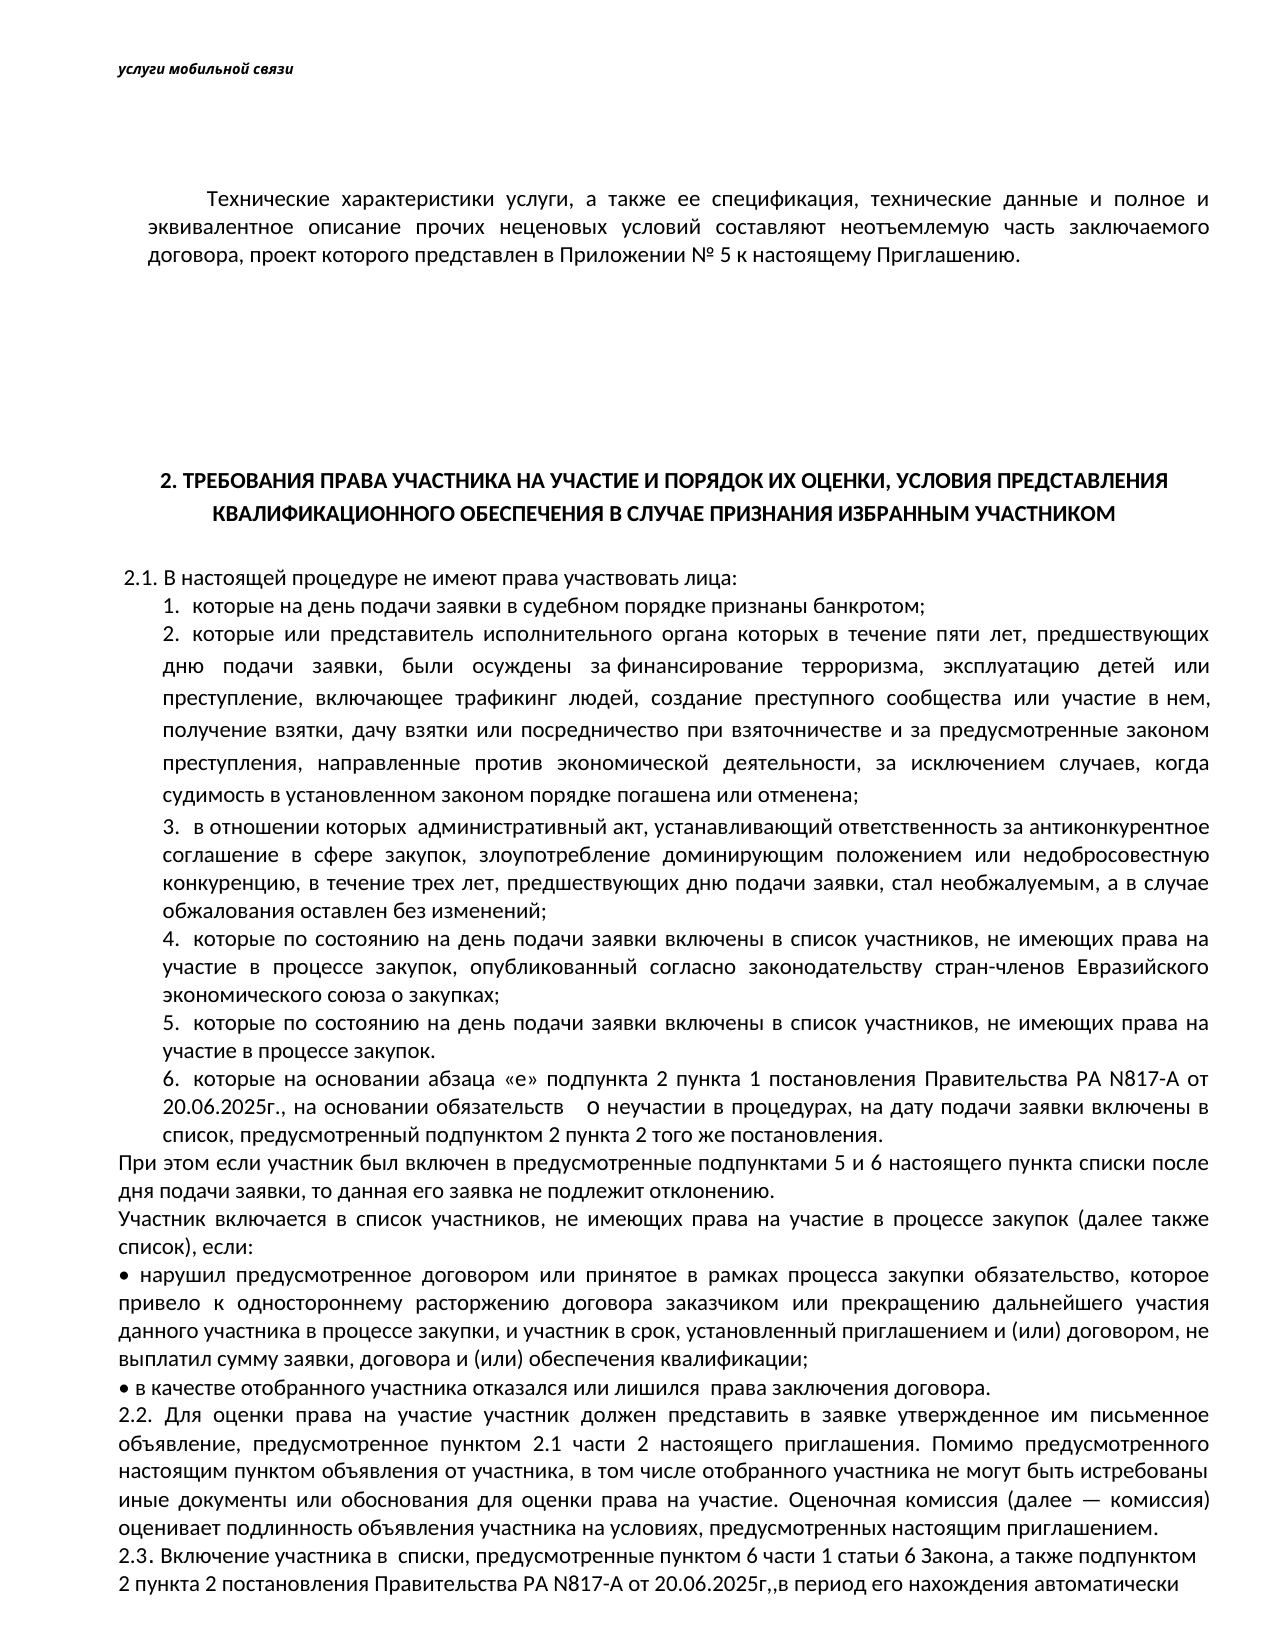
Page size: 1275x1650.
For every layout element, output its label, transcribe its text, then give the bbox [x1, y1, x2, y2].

text При этом если участник был включен в предусмотренные подпунктами 5 и 6 настоящего пункта списки после дня подачи заявки, то данная его заявка не подлежит отклонению. [118, 1148, 1211, 1204]
text 2.2. Для оценки права на участие участник должен представить в заявке утвержденное им письменное объявление, предусмотренное пунктом 2.1 части 2 настоящего приглашения. Помимо предусмотренного настоящим пунктом объявления от участника, в том числе отобранного участника не могут быть истребованы иные документы или обоснования для оценки права на участие. Оценочная комиссия (далее — комиссия) оценивает подлинность объявления участника на условиях, предусмотренных настоящим приглашением. [118, 1401, 1211, 1541]
list которые на день подачи заявки в судебном порядке признаны банкротом; [162, 591, 1211, 619]
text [118, 1541, 1211, 1597]
text 2.1. В настоящей процедуре не имеют права участвовать лица: [118, 563, 1211, 591]
list которые по состоянию на день подачи заявки включены в список участников, не имеющих права на участие в процессе закупок, опубликованный согласно законодательству стран-членов Евразийского экономического союза о закупках; [162, 924, 1211, 1008]
list которые или представитель исполнительного органа которых в течение пяти лет, предшествующих дню подачи заявки, были осуждены за финансирование терроризма, эксплуатацию детей или преступление, включающее трафикинг людей, создание преступного сообщества или участие в нем, получение взятки, дачу взятки или посредничество при взяточничестве и за предусмотренные законом преступления, направленные против экономической деятельности, за исключением случаев, когда судимость в установленном законом порядке погашена или отменена; [162, 619, 1211, 808]
text • в качестве отобранного участника отказался или лишился права заключения договора. [118, 1373, 1211, 1401]
text Участник включается в список участников, не имеющих права на участие в процессе закупок (далее также список), если: [118, 1204, 1211, 1261]
text • нарушил предусмотренное договором или принятое в рамках процесса закупки обязательство, которое привело к одностороннему расторжению договора заказчиком или прекращению дальнейшего участия данного участника в процессе закупки, и участник в срок, установленный приглашением и (или) договором, не выплатил сумму заявки, договора и (или) обеспечения квалификации; [118, 1261, 1211, 1373]
text 2. ТРЕБОВАНИЯ ПРАВА УЧАСТНИКА НА УЧАСТИЕ И ПОРЯДОК ИХ ОЦЕНКИ, УСЛОВИЯ ПРЕДСТАВЛЕНИЯ КВАЛИФИКАЦИОННОГО ОБЕСПЕЧЕНИЯ В СЛУЧАЕ ПРИЗНАНИЯ ИЗБРАННЫМ УЧАСТНИКОМ [118, 466, 1211, 527]
list которые на основании абзаца «е» подпункта 2 пункта 1 постановления Правительства РА N817-А от 20.06.2025г., на основании обязательств օ неучастии в процедурах, на дату подачи заявки включены в список, предусмотренный подпунктом 2 пункта 2 того же постановления. [162, 1064, 1211, 1148]
text Технические характеристики услуги, а также ее спецификация, технические данные и полное и эквивалентное описание прочих неценовых условий составляют неотъемлемую часть заключаемого договора, проект которого представлен в Приложении № 5 к настоящему Приглашению. [148, 184, 1211, 268]
list в отношении которых административный акт, устанавливающий ответственность за антиконкурентное соглашение в сфере закупок, злоупотребление доминирующим положением или недобросовестную конкуренцию, в течение трех лет, предшествующих дню подачи заявки, стал необжалуемым, а в случае обжалования оставлен без изменений; [162, 812, 1211, 924]
list которые по состоянию на день подачи заявки включены в список участников, не имеющих права на участие в процессе закупок. [162, 1008, 1211, 1064]
